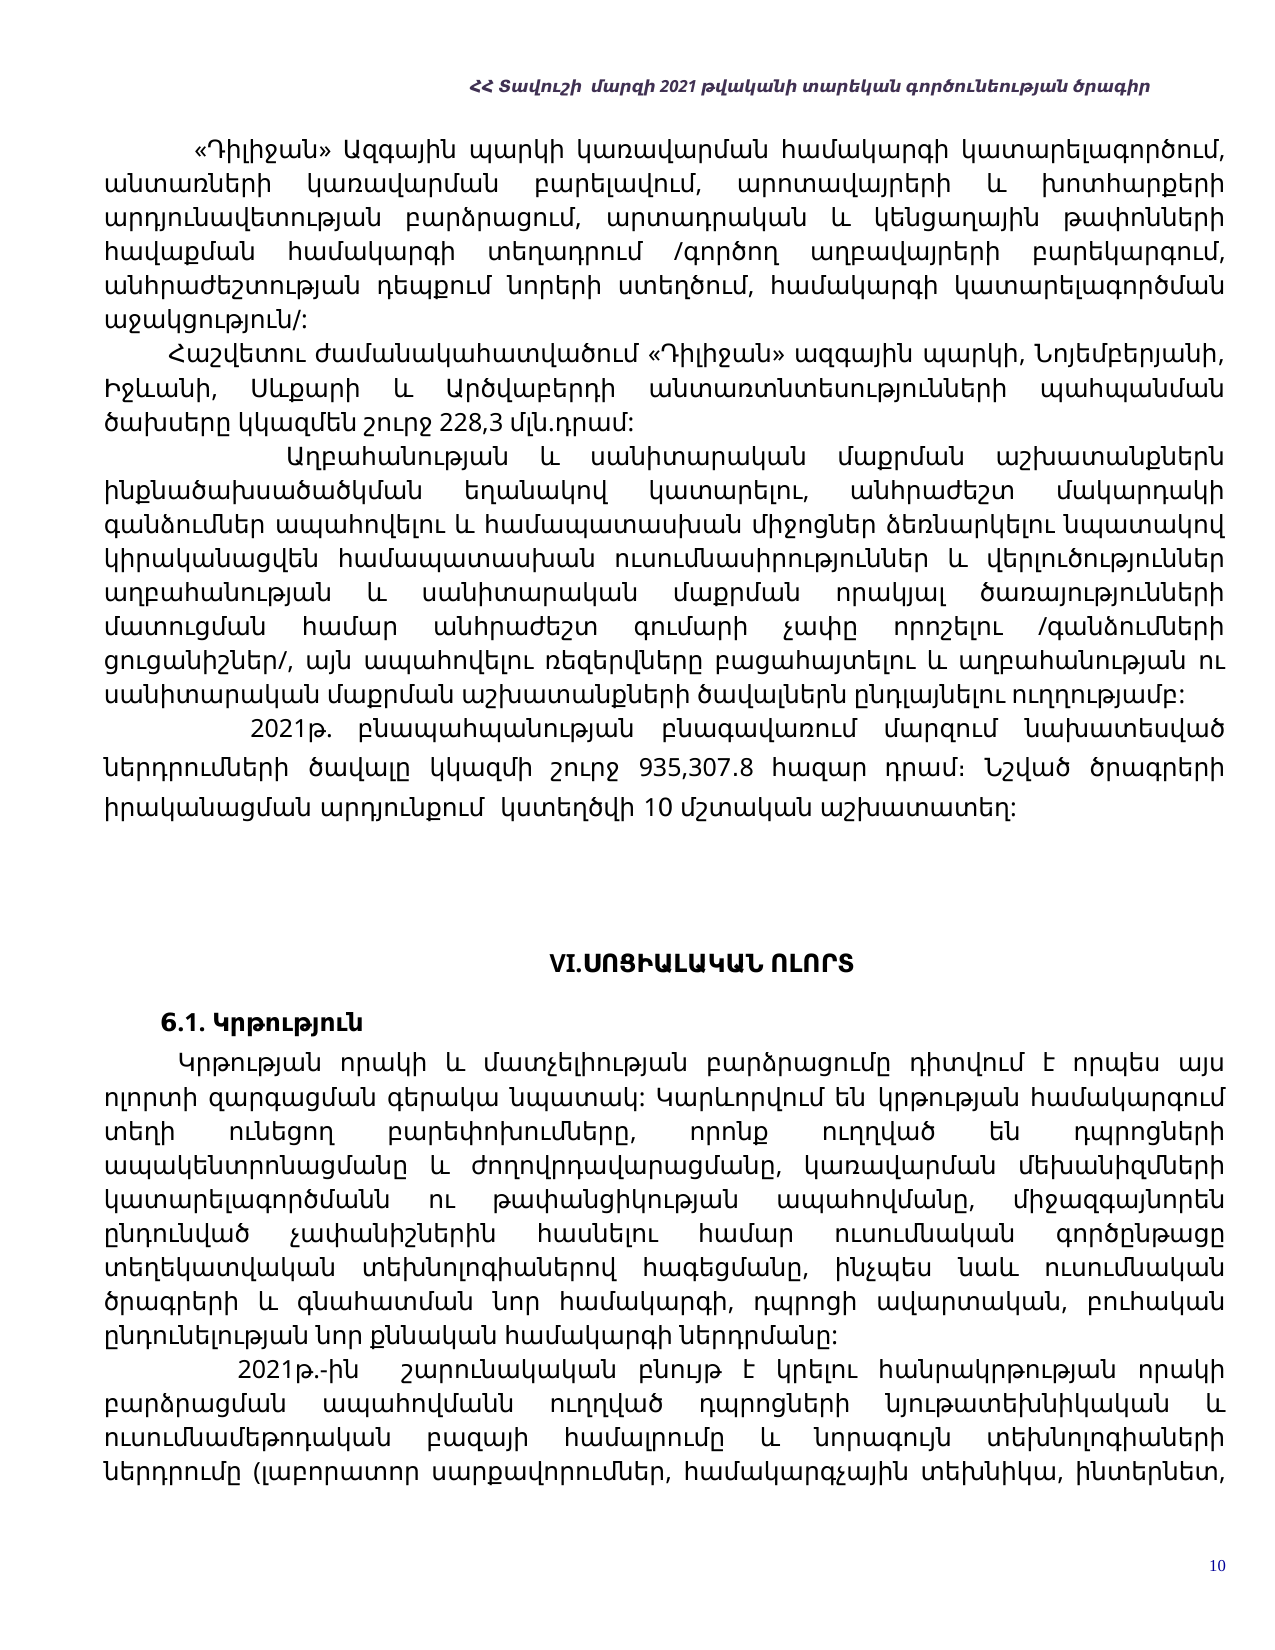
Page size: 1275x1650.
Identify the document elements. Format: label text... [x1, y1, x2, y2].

text «Դիլիջան» Ազգային պարկի կառավարման համակարգի կատարելագործում, անտառների կառավարման բարելավում, արոտավայրերի և խոտհարքերի արդյունավետության բարձրացում, արտադրական և կենցաղային թափոնների հավաքման համակարգի տեղադրում /գործող աղբավայրերի բարեկարգում, անհրաժեշտության դեպքում նորերի ստեղծում, համակարգի կատարելագործման աջակցություն/: [103, 132, 1225, 336]
text Հաշվետու ժամանակահատվածում «Դիլիջան» ազգային պարկի, Նոյեմբերյանի, Իջևանի, Սևքարի և Արծվաբերդի անտառտնտեսությունների պահպանման ծախսերը կկազմեն շուրջ 228,3 մլն.դրամ: [103, 336, 1225, 438]
text 2021թ. բնապահպանության բնագավառում մարզում նախատեսված ներդրումների ծավալը կկազմի շուրջ 935,307․8 հազար դրամ։ Նշված ծրագրերի իրականացման արդյունքում կստեղծվի 10 մշտական աշխատատեղ: [103, 711, 1225, 823]
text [103, 1352, 1225, 1488]
subtitle 6.1. Կրթություն [160, 1005, 1225, 1039]
subtitle VI.ՍՈՑԻԱԼԱԿԱՆ ՈԼՈՐՏ [178, 946, 1225, 980]
text Աղբահանության և սանիտարական մաքրման աշխատանքներն ինքնածախսածածկման եղանակով կատարելու, անհրաժեշտ մակարդակի գանձումներ ապահովելու և համապատասխան միջոցներ ձեռնարկելու նպատակով կիրականացվեն համապատասխան ուսումնասիրություններ և վերլուծություններ աղբահանության և սանիտարական մաքրման որակյալ ծառայությունների մատուցման համար անհրաժեշտ գումարի չափը որոշելու /գանձումների ցուցանիշներ/, այն ապահովելու ռեզերվները բացահայտելու և աղբահանության ու սանիտարական մաքրման աշխատանքների ծավալներն ընդլայնելու ուղղությամբ: [103, 438, 1225, 711]
text Կրթության որակի և մատչելիության բարձրացումը դիտվում է որպես այս ոլորտի զարգացման գերակա նպատակ: Կարևորվում են կրթության համակարգում տեղի ունեցող բարեփոխումները, որոնք ուղղված են դպրոցների ապակենտրոնացմանը և ժողովրդավարացմանը, կառավարման մեխանիզմների կատարելագործմանն ու թափանցիկության ապահովմանը, միջազգայնորեն ընդունված չափանիշներին հասնելու համար ուսումնական գործընթացը տեղեկատվական տեխնոլոգիաներով հագեցմանը, ինչպես նաև ուսումնական ծրագրերի և գնահատման նոր համակարգի, դպրոցի ավարտական, բուհական ընդունելության նոր քննական համակարգի ներդրմանը: [103, 1045, 1225, 1352]
